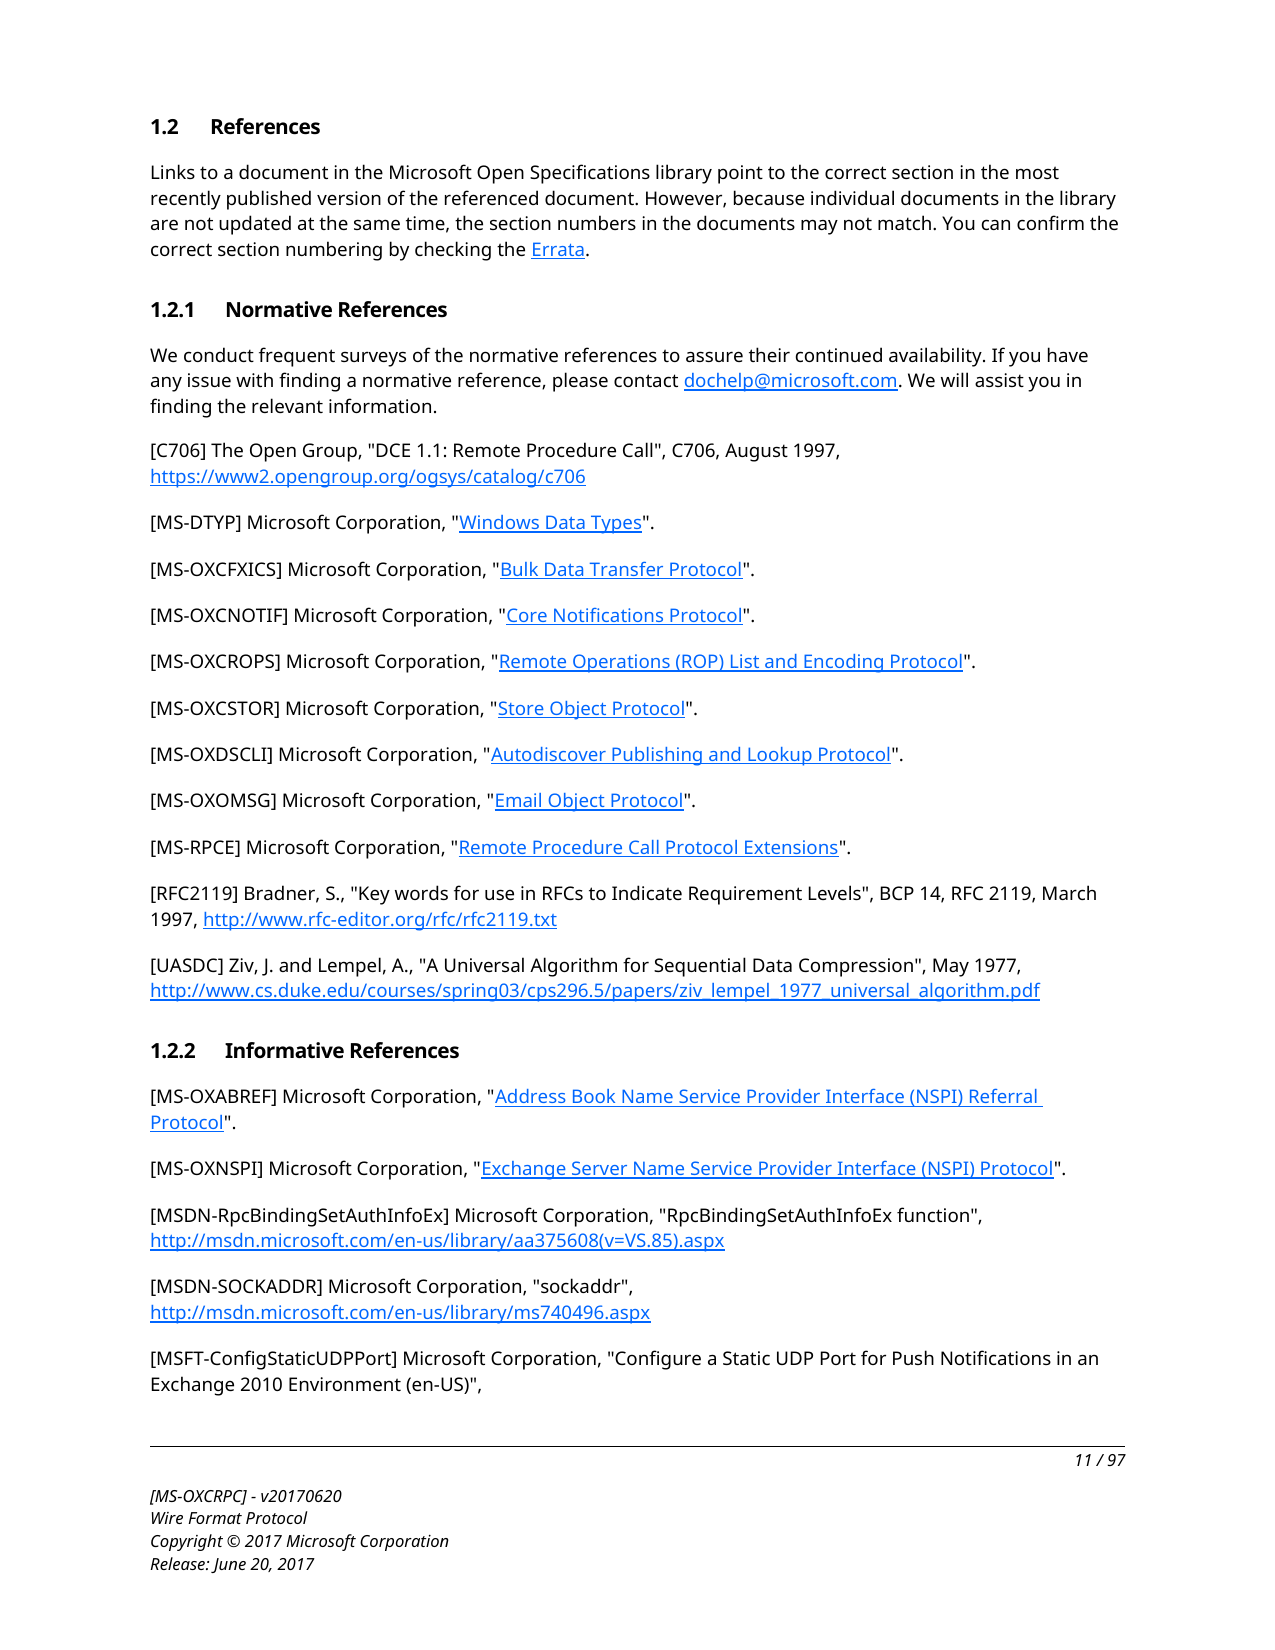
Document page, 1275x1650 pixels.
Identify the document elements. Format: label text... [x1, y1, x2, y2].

subtitle References [150, 112, 1125, 141]
text [MS-OXCNOTIF] Microsoft Corporation, "Core Notifications Protocol". [150, 602, 1125, 628]
text [RFC2119] Bradner, S., "Key words for use in RFCs to Indicate Requirement Levels", BCP 14, RFC 2119, March 1997, http://www.rfc-editor.org/rfc/rfc2119.txt [150, 880, 1125, 931]
text [MS-OXNSPI] Microsoft Corporation, "Exchange Server Name Service Provider Interface (NSPI) Protocol". [150, 1156, 1125, 1181]
text [MS-OXOMSG] Microsoft Corporation, "Email Object Protocol". [150, 788, 1125, 813]
text We conduct frequent surveys of the normative references to assure their continued availability. If you have any issue with finding a normative reference, please contact dochelp@microsoft.com. We will assist you in finding the relevant information. [150, 342, 1125, 419]
text [MS-OXABREF] Microsoft Corporation, "Address Book Name Service Provider Interface (NSPI) Referral Protocol". [150, 1084, 1125, 1135]
text [UASDC] Ziv, J. and Lempel, A., "A Universal Algorithm for Sequential Data Compression", May 1977, http://www.cs.duke.edu/courses/spring03/cps296.5/papers/ziv_lempel_1977_universal_algorithm.pdf [150, 952, 1125, 1003]
text [MS-DTYP] Microsoft Corporation, "Windows Data Types". [150, 509, 1125, 535]
text [MSDN-RpcBindingSetAuthInfoEx] Microsoft Corporation, "RpcBindingSetAuthInfoEx function", http://msdn.microsoft.com/en-us/library/aa375608(v=VS.85).aspx [150, 1202, 1125, 1253]
text [MS-OXCROPS] Microsoft Corporation, "Remote Operations (ROP) List and Encoding Protocol". [150, 648, 1125, 674]
text [C706] The Open Group, "DCE 1.1: Remote Procedure Call", C706, August 1997, https://www2.opengroup.org/ogsys/catalog/c706 [150, 438, 1125, 489]
text [MS-OXCSTOR] Microsoft Corporation, "Store Object Protocol". [150, 695, 1125, 720]
text [MSDN-SOCKADDR] Microsoft Corporation, "sockaddr", http://msdn.microsoft.com/en-us/library/ms740496.aspx [150, 1274, 1125, 1325]
subtitle Informative References [150, 1037, 1125, 1065]
text [MS-OXCFXICS] Microsoft Corporation, "Bulk Data Transfer Protocol". [150, 556, 1125, 581]
text Links to a document in the Microsoft Open Specifications library point to the correct section in the most recently published version of the referenced document. However, because individual documents in the library are not updated at the same time, the section numbers in the documents may not match. You can confirm the correct section numbering by checking the Errata. [150, 160, 1125, 262]
text [MS-RPCE] Microsoft Corporation, "Remote Procedure Call Protocol Extensions". [150, 834, 1125, 859]
subtitle Normative References [150, 295, 1125, 323]
text [MS-OXDSCLI] Microsoft Corporation, "Autodiscover Publishing and Lookup Protocol". [150, 741, 1125, 767]
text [150, 1346, 1125, 1397]
